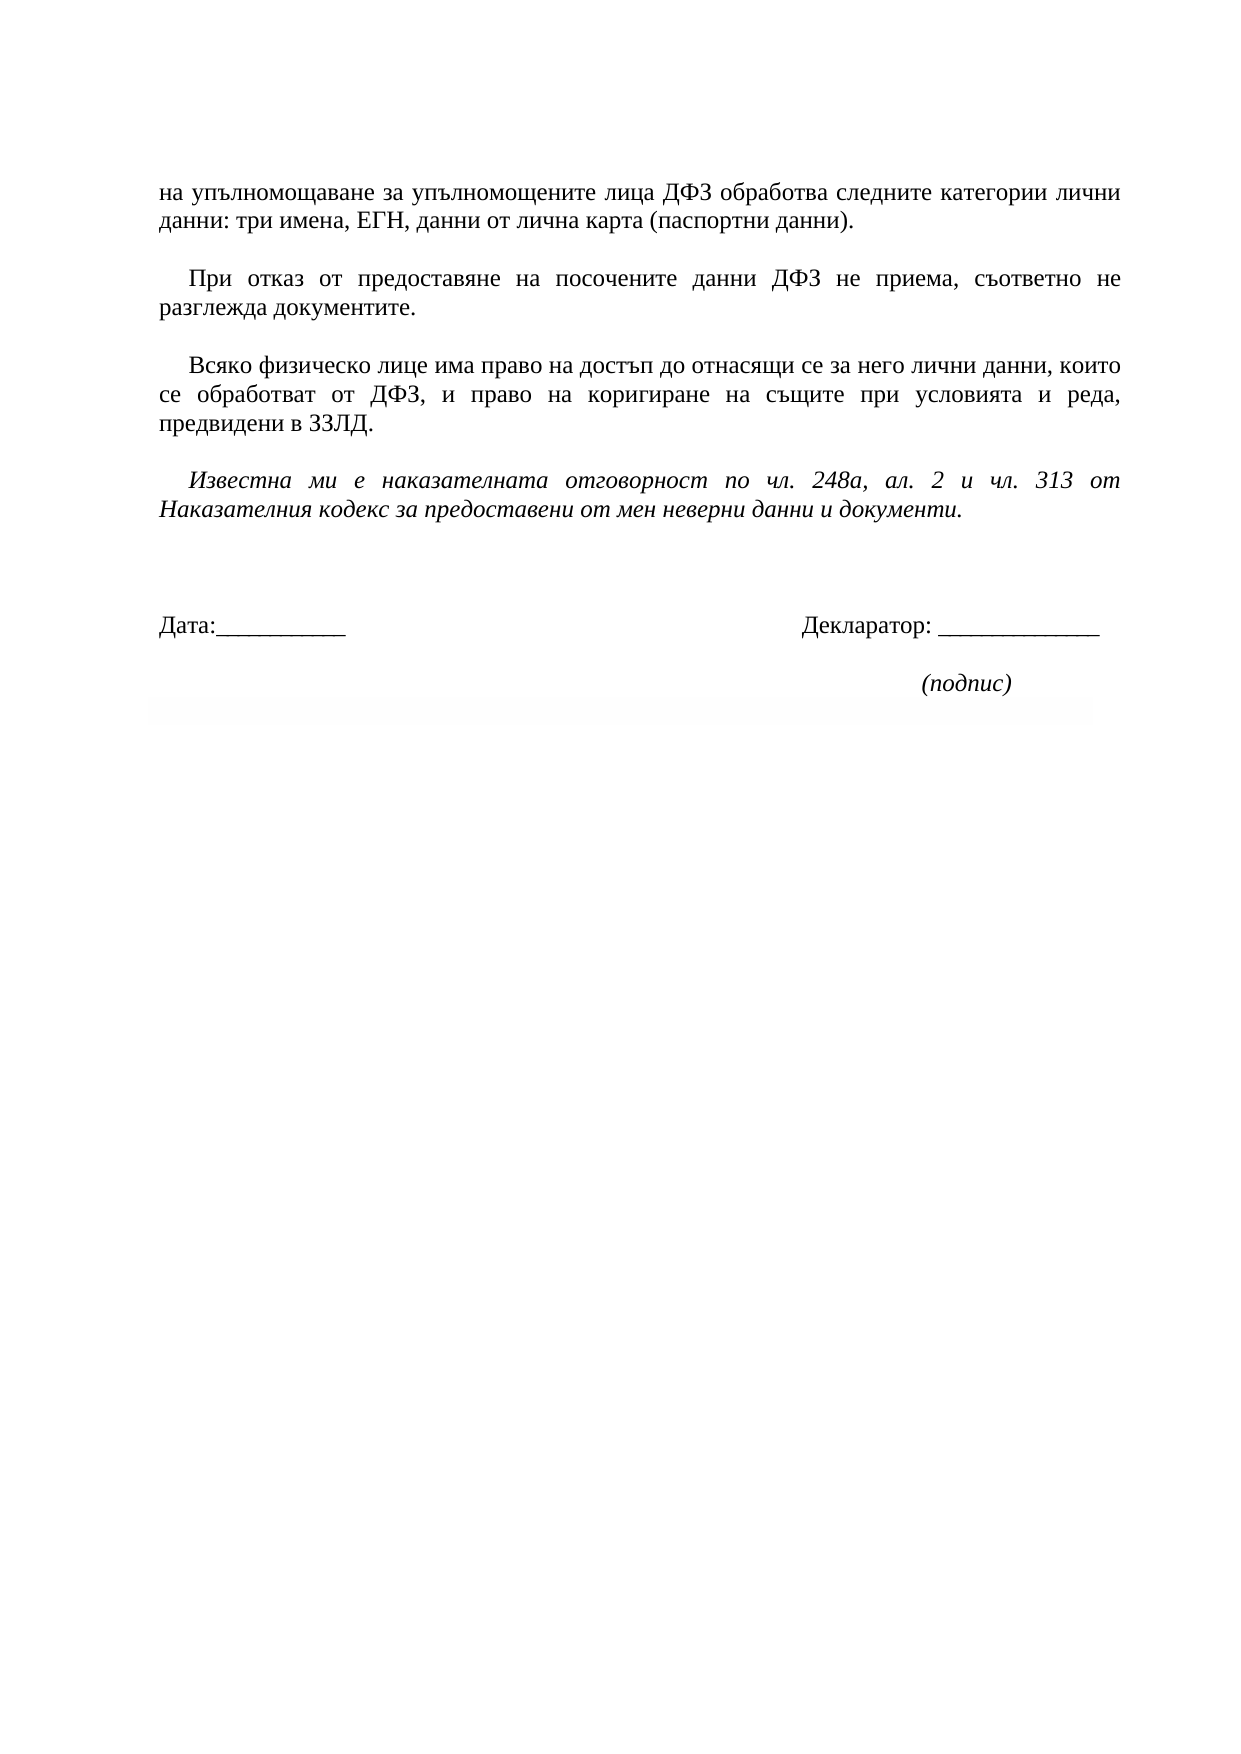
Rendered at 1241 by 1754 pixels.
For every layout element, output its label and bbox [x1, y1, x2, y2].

table_header [148, 148, 1133, 697]
